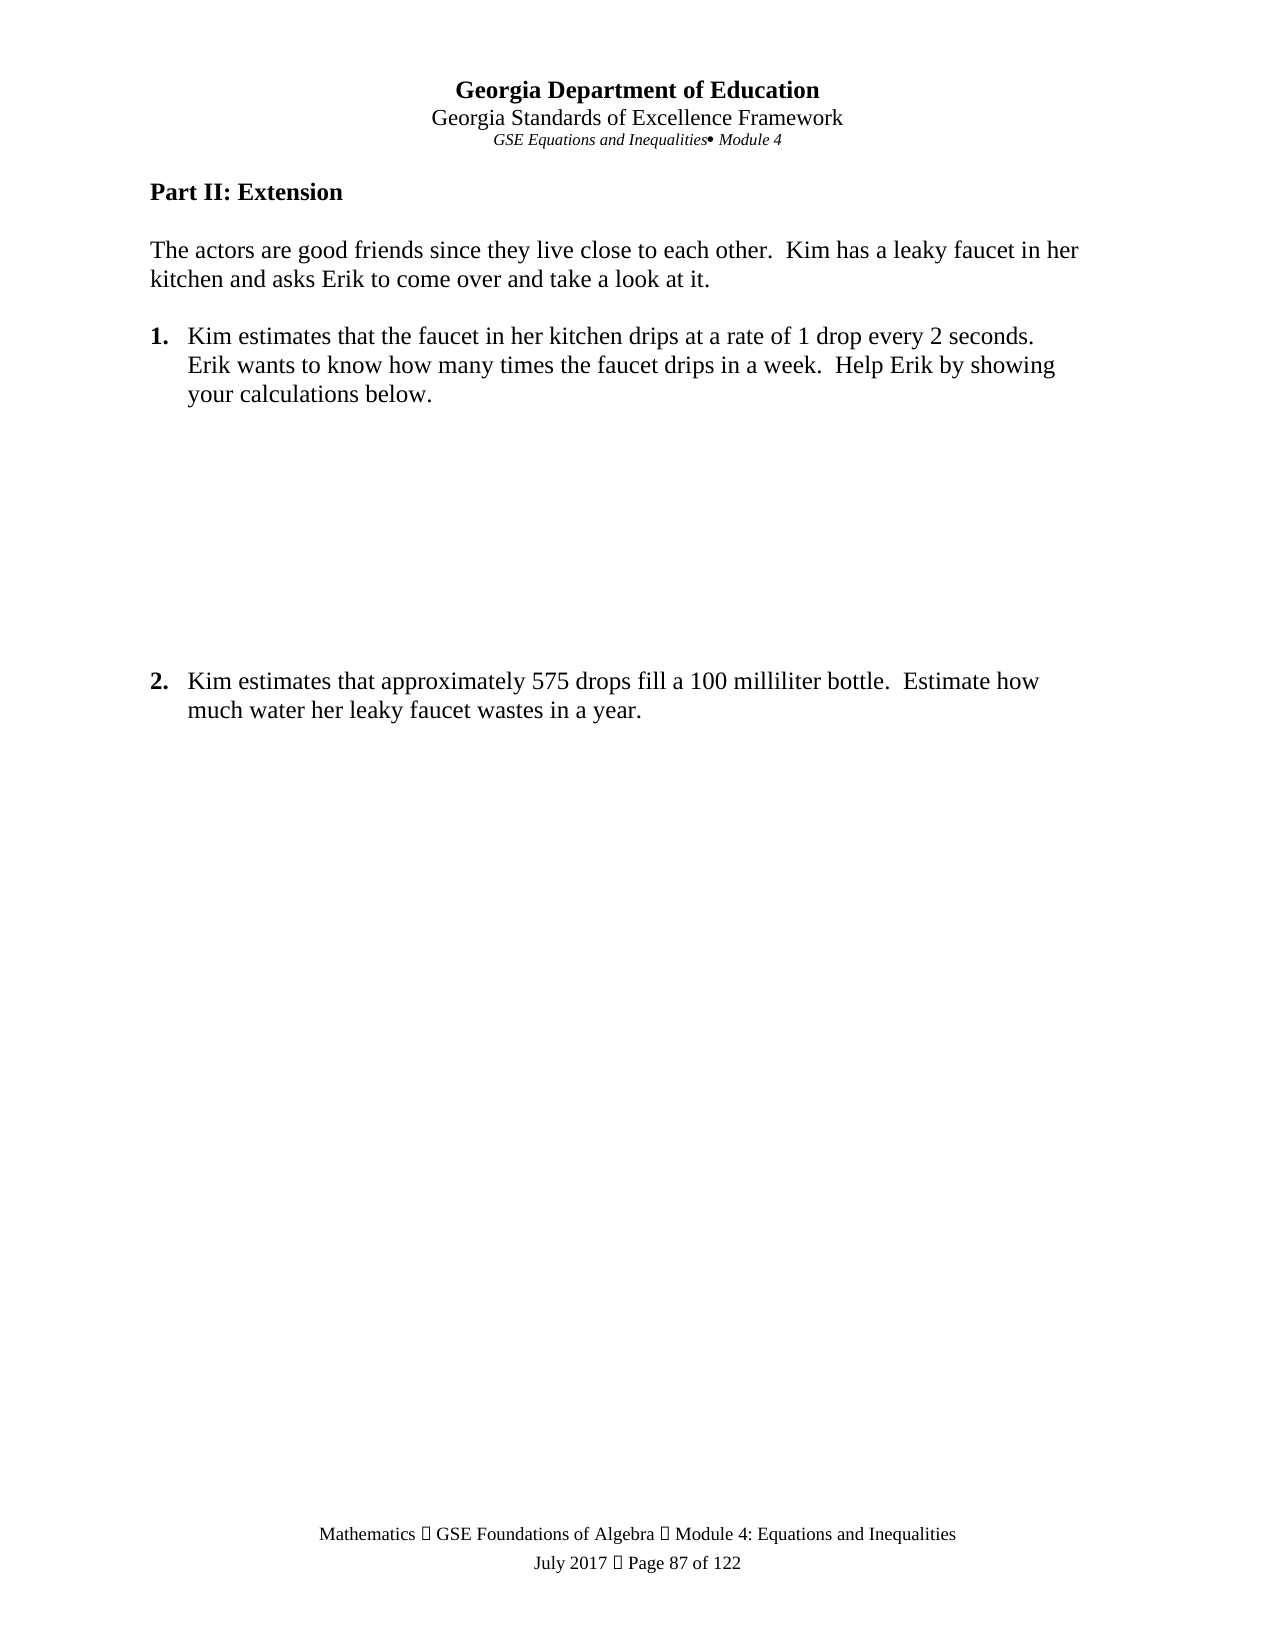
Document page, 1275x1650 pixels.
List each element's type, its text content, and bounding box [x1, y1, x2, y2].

text Part II: Extension [150, 177, 1080, 206]
text 1. Kim estimates that the faucet in her kitchen drips at a rate of 1 drop every 2 seconds. Erik wants to know how many times the faucet drips in a week. Help Erik by showing your calculations below. [150, 321, 1080, 407]
text 2. Kim estimates that approximately 575 drops fill a 100 milliliter bottle. Estimate how much water her leaky faucet wastes in a year. [150, 666, 1080, 724]
text The actors are good friends since they live close to each other. Kim has a leaky faucet in her kitchen and asks Erik to come over and take a look at it. [150, 235, 1080, 292]
